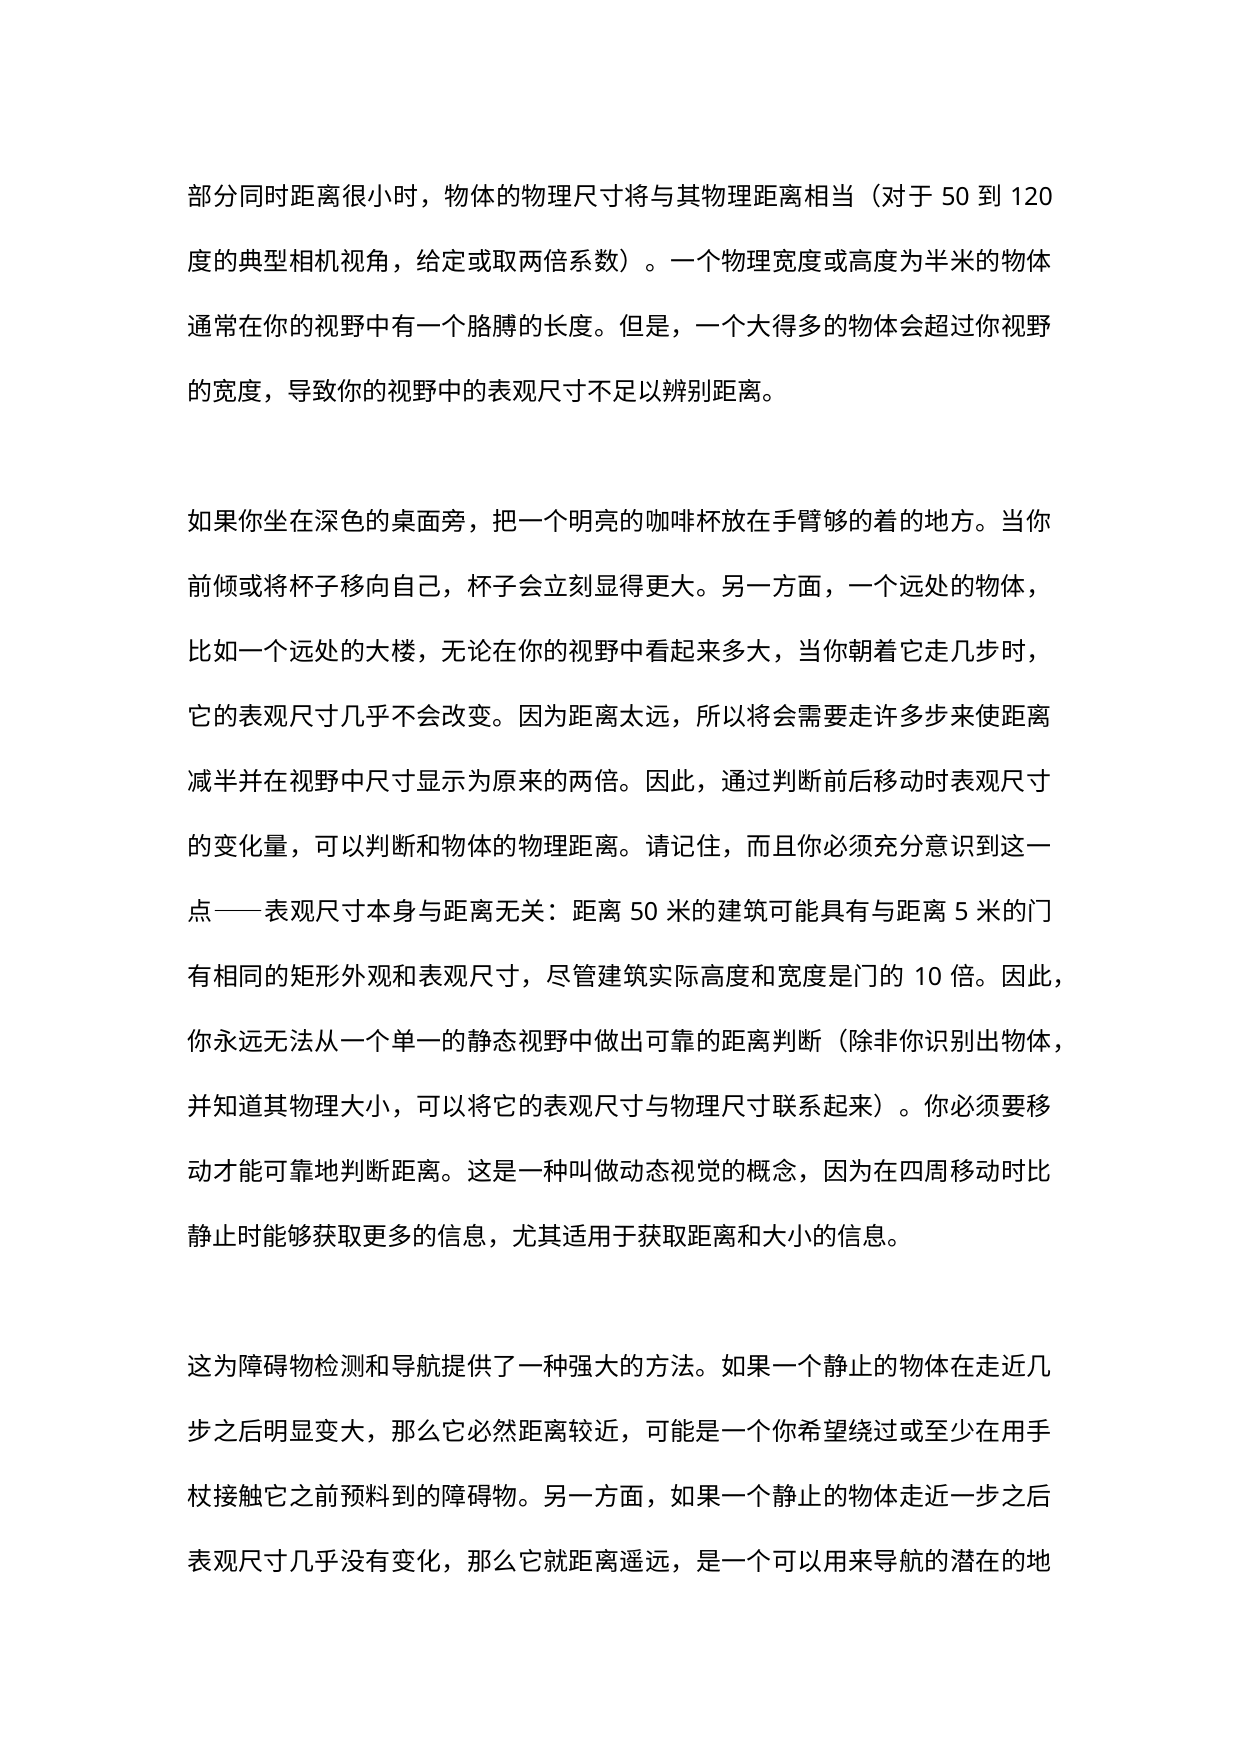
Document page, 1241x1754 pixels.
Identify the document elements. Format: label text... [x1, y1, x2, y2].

text 如果你坐在深色的桌面旁，把一个明亮的咖啡杯放在手臂够的着的地方。当你前倾或将杯子移向自己，杯子会立刻显得更大。另一方面，一个远处的物体，比如一个远处的大楼，无论在你的视野中看起来多大，当你朝着它走几步时，它的表观尺寸几乎不会改变。因为距离太远，所以将会需要走许多步来使距离减半并在视野中尺寸显示为原来的两倍。因此，通过判断前后移动时表观尺寸的变化量，可以判断和物体的物理距离。请记住，而且你必须充分意识到这一点——表观尺寸本身与距离无关：距离 50 米的建筑可能具有与距离 5 米的门有相同的矩形外观和表观尺寸，尽管建筑实际高度和宽度是门的 10 倍。因此，你永远无法从一个单一的静态视野中做出可靠的距离判断（除非你识别出物体，并知道其物理大小，可以将它的表观尺寸与物理尺寸联系起来）。你必须要移动才能可靠地判断距离。这是一种叫做动态视觉的概念，因为在四周移动时比静止时能够获取更多的信息，尤其适用于获取距离和大小的信息。 [187, 487, 1053, 1267]
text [187, 162, 1053, 422]
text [187, 1332, 1053, 1592]
